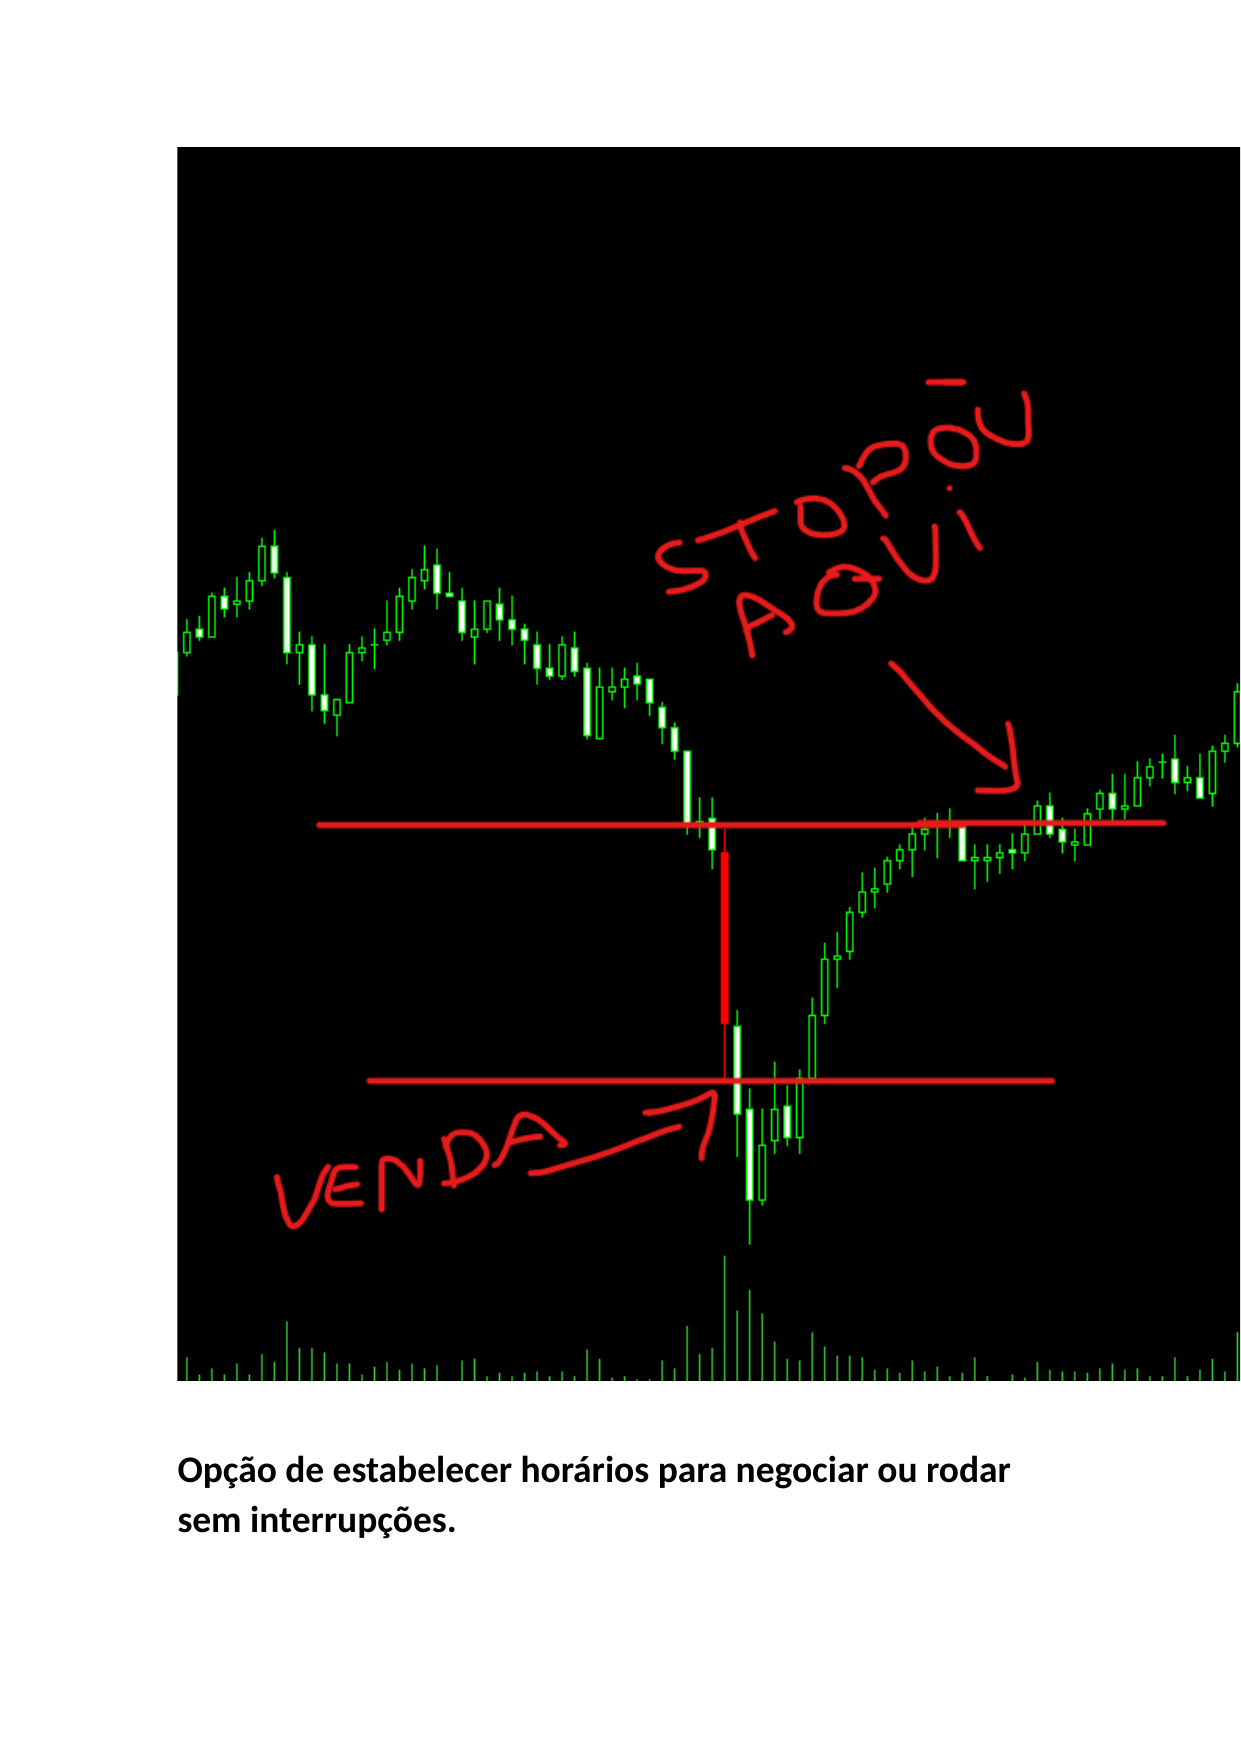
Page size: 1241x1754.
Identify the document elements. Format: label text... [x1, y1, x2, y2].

picture [177, 147, 1241, 1381]
text Opção de estabelecer horários para negociar ou rodar sem interrupções. [177, 1446, 1063, 1542]
